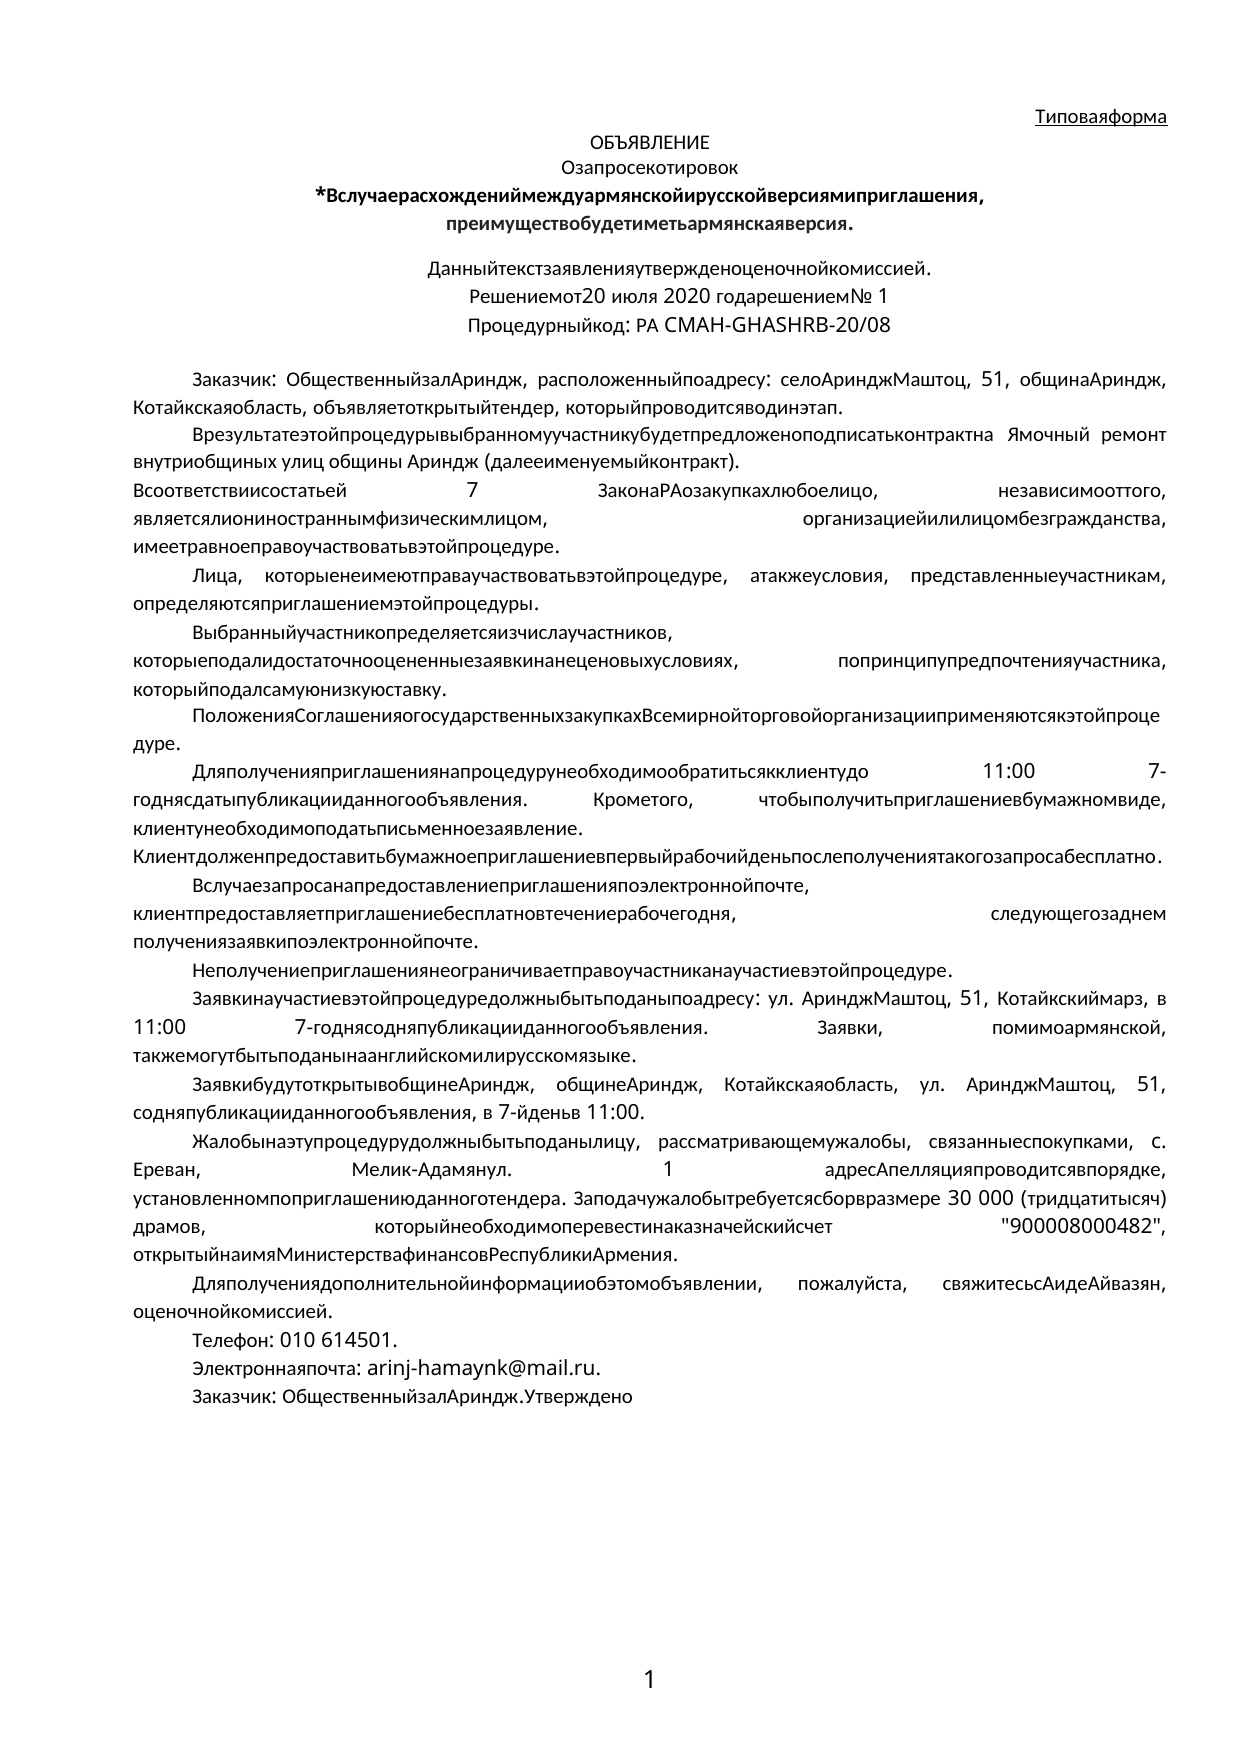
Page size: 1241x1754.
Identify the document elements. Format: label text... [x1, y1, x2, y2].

text ЗаявкибудутоткрытывобщинеАриндж, общинеАриндж, Котайкскаяобласть, ул. АринджМаштоц, 51, содняпубликацииданногообъявления, в 7-йденьв 11:00. [133, 1069, 1166, 1126]
text Телефон: 010 614501. [133, 1325, 1166, 1353]
text Вслучаезапросанапредоставлениеприглашенияпоэлектроннойпочте, клиентпредоставляетприглашениебесплатновтечениерабочегодня, следующегозаднем​​получениязаявкипоэлектроннойпочте. [133, 870, 1166, 955]
text Выбранныйучастникопределяетсяизчислаучастников, которыеподалидостаточнооцененныезаявкинанеценовыхусловиях, попринципупредпочтенияучастника, которыйподалсамуюнизкуюставку. [133, 617, 1166, 702]
text Данныйтекстзаявленияутвержденоценочнойкомиссией. [133, 253, 1166, 282]
text Жалобынаэтупроцедурудолжныбытьподанылицу, рассматривающемужалобы, связанныеспокупками, c. Ереван, Мелик-Адамянул. 1 адресАпелляцияпроводитсявпорядке, установленномпоприглашениюданноготендера. Заподачужалобытребуетсясборвразмере 30 000 (тридцатитысяч) драмов, которыйнеобходимоперевестинаказначейскийсчет "900008000482", открытыйнаимяМинистерствафинансовРеспубликиАрмения. [133, 1126, 1166, 1268]
text Решениемот20 июля 2020 годарешением№ 1 [133, 282, 1166, 310]
text *Вслучаерасхождениймеждуармянскойирусскойверсиямиприглашения, преимуществобудетиметьармянскаяверсия. [133, 180, 1166, 237]
text Лица, которыенеимеютправаучаствоватьвэтойпроцедуре, атакжеусловия, представленныеучастникам, определяютсяприглашениемэтойпроцедуры. [133, 560, 1166, 617]
text Неполучениеприглашениянеограничиваетправоучастниканаучастиевэтойпроцедуре. [133, 955, 1166, 983]
text Дляполучениядополнительнойинформацииобэтомобъявлении, пожалуйста, свяжитесьсАидеАйвазян, оценочнойкомиссией. [133, 1268, 1166, 1325]
text Всоответствиисостатьей 7 ЗаконаРАозакупкахлюбоелицо, независимооттого, являетсялиониностраннымфизическимлицом, организациейилилицомбезгражданства, имеетравноеправоучаствоватьвэтойпроцедуре. [133, 475, 1166, 560]
text ОБЪЯВЛЕНИЕ [133, 129, 1166, 154]
text Электроннаяпочта: arinj-hamaynk@mail.ru. [133, 1353, 1166, 1382]
text Врезультатеэтойпроцедурывыбранномуучастникубудетпредложеноподписатьконтрактна Ямочный ремонт внутриобщиных улиц общины Ариндж (далееименуемыйконтракт). [133, 421, 1166, 475]
text Озапросекотировок [133, 154, 1166, 180]
text Дляполученияприглашениянапроцедурунеобходимообратитьсякклиентудо 11:00 7-годнясдатыпубликацииданногообъявления. Крометого, чтобыполучитьприглашениевбумажномвиде, клиентунеобходимоподатьписьменноезаявление. Клиентдолженпредоставитьбумажноеприглашениевпервыйрабочийденьпослеполучениятакогозапросабесплатно. [133, 756, 1166, 870]
text ПоложенияСоглашенияогосударственныхзакупкахВсемирнойторговойорганизацииприменяютсякэтойпроцедуре. [133, 702, 1166, 756]
text Заказчик: ОбщественныйзалАриндж, расположенныйпоадресу: селоАринджМаштоц, 51, общинаАриндж, Котайкскаяобласть, объявляетоткрытыйтендер, которыйпроводитсяводинэтап. [133, 364, 1166, 421]
text Процедурныйкод: РА CMAH-GHASHRB-20/08 [133, 310, 1166, 338]
text Типоваяформа [133, 103, 1167, 129]
text Заявкинаучастиевэтойпроцедуредолжныбытьподаныпоадресу: ул. АринджМаштоц, 51, Котайкскиймарз, в 11:00 7-годнясодняпубликацииданногообъявления. Заявки, помимоармянской, такжемогутбытьподанынаанглийскомилирусскомязыке. [133, 983, 1166, 1069]
text Заказчик: ОбщественныйзалАриндж.Утверждено [133, 1382, 1166, 1410]
